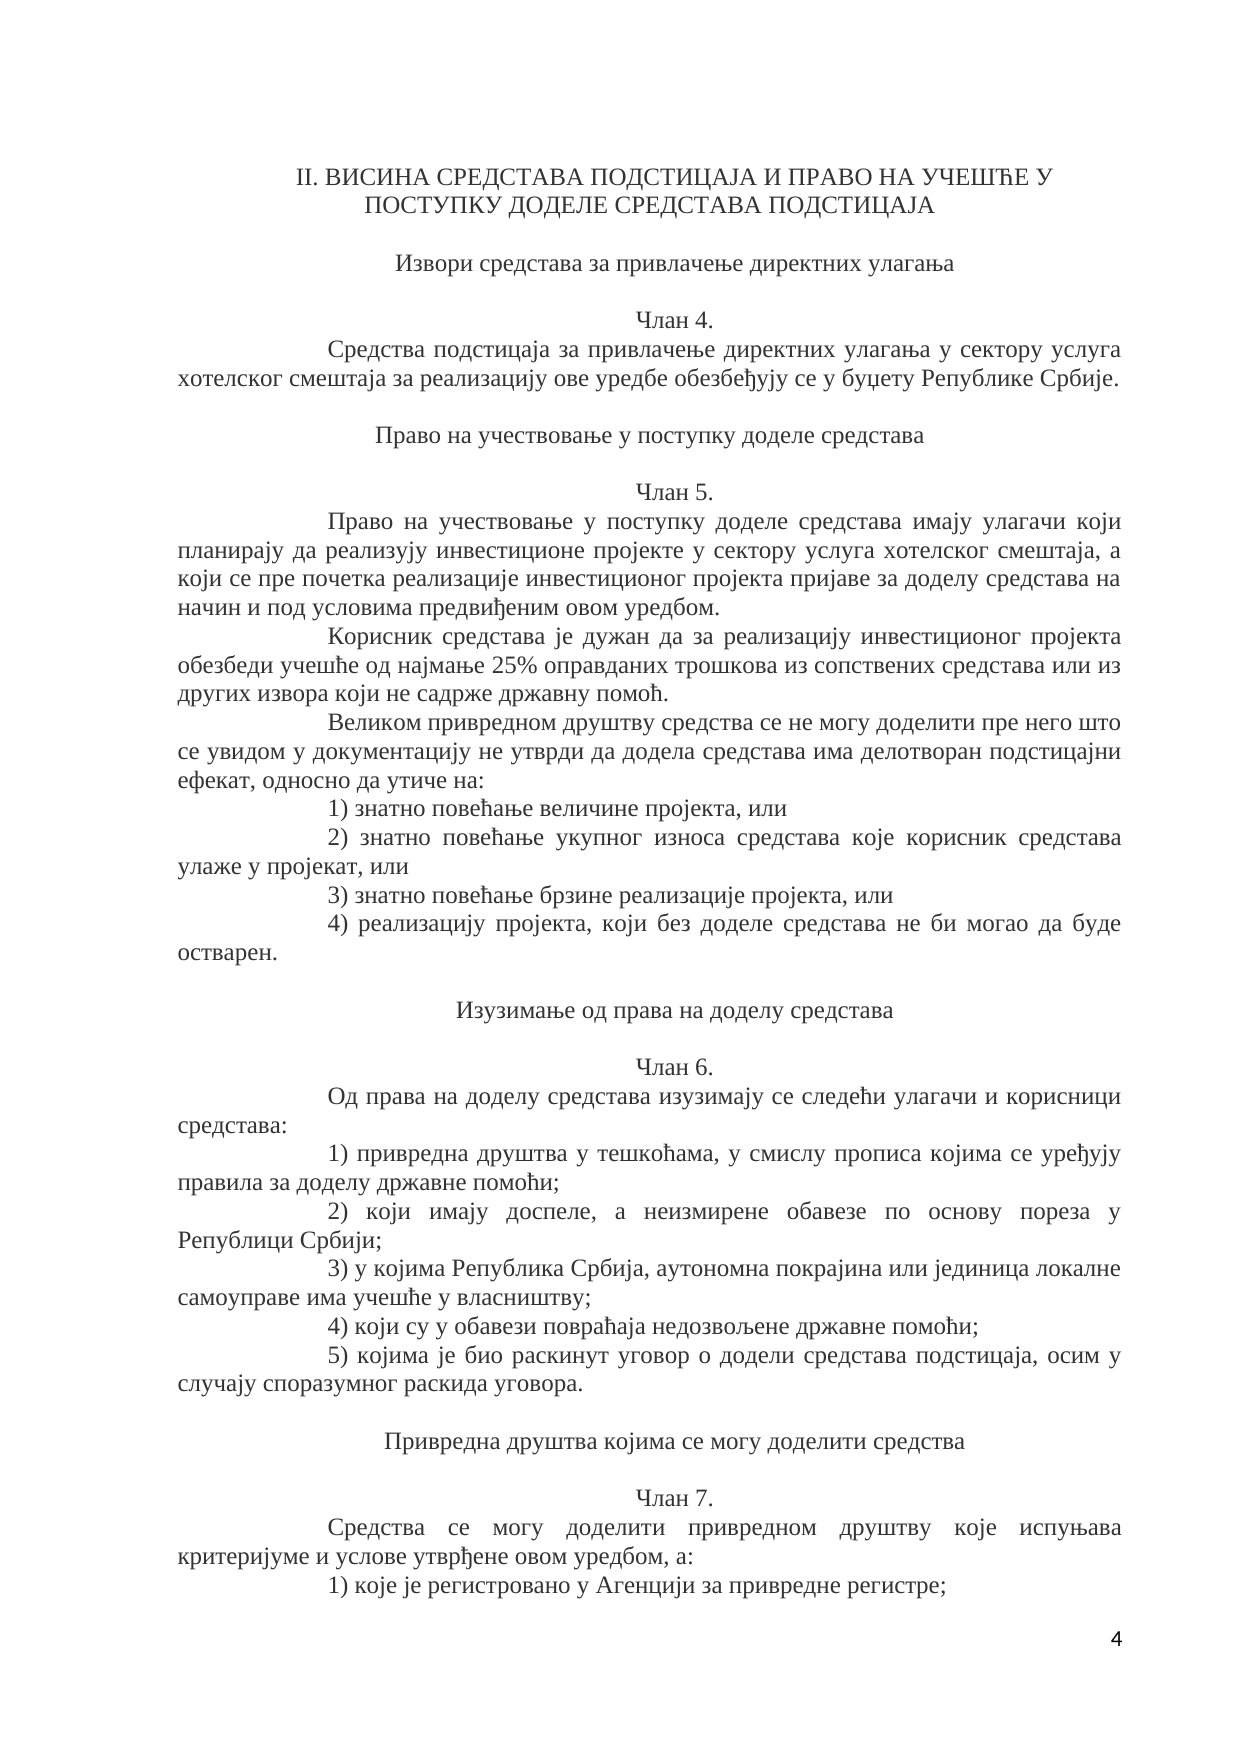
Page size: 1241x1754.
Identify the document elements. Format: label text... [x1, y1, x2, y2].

text 5) којима је био раскинут уговор о додели средстава подстицаја, осим у случају споразумног раскида уговора. [177, 1340, 1122, 1397]
text Члан 5. [177, 477, 1122, 506]
text Средства подстицаја за привлачење директних улагања у сектору услуга хотелског смештаја за реализацију ове уредбе обезбеђују се у буџету Републике Србије. [177, 334, 1122, 392]
text Члан 7. [177, 1483, 1122, 1512]
text Привредна друштва којима се могу доделити средства [177, 1426, 1122, 1455]
text 4) који су у обавези повраћаја недозвољене државне помоћи; [177, 1311, 1122, 1340]
text Средства се могу доделити привредном друштву које испуњава критеријуме и услове утврђене овом уредбом, а: [177, 1512, 1122, 1570]
text 2) знатно повећање укупног износа средстава које корисник средстава улаже у пројекат, или [177, 822, 1122, 880]
text 3) у којима Република Србија, аутономна покрајина или јединица локалне самоуправе има учешће у власништву; [177, 1253, 1122, 1311]
text Изузимање од права на доделу средстава [177, 995, 1122, 1023]
text 1) знатно повећање величине пројекта, или [177, 793, 1122, 822]
text 4) реализацију пројекта, који без доделе средстава не би могао да буде остварен. [177, 908, 1122, 966]
text Извори средстава за привлачење директних улагања [177, 248, 1122, 277]
text Члан 6. [177, 1052, 1122, 1081]
text Великом привредном друштву средства се не могу доделити пре него што се увидом у документацију не утврди да додела средстава има делотворан подстицајни ефекат, односно да утиче на: [177, 707, 1122, 793]
text Право на учествовање у поступку доделе средстава [177, 420, 1122, 448]
text 1) које је регистровано у Агенцији за привредне регистре; [177, 1570, 1122, 1598]
text Право на учествовање у поступку доделе средстава имају улагачи који планирају да реализују инвестиционе пројекте у сектору услугa хотелског смештаја, а који се пре почетка реализације инвестиционог пројекта пријаве за доделу средстава на начин и под условима предвиђеним овом уредбом. [177, 506, 1122, 621]
text Члан 4. [177, 305, 1122, 334]
text II. ВИСИНА СРЕДСТАВА ПОДСТИЦАЈА И ПРАВО НА УЧЕШЋЕ У ПОСТУПКУ ДОДЕЛЕ СРЕДСТАВА ПОДСТИЦАЈА [177, 162, 1122, 219]
text 1) привредна друштва у тешкоћама, у смислу прописа којима се уређују правила за доделу државне помоћи; [177, 1138, 1122, 1196]
text Од права на доделу средстава изузимају се следећи улагачи и корисници средстава: [177, 1081, 1122, 1138]
text Корисник средстава је дужан да за реализацију инвестиционог пројекта обезбеди учешће од најмање 25% оправданих трошкова из сопствених средстава или из других извора који не садрже државну помоћ. [177, 621, 1122, 707]
text 3) знатно повећање брзине реализације пројекта, или [177, 880, 1122, 908]
text 2) који имају доспеле, а неизмирене обавезе по основу пореза у Републици Србији; [177, 1196, 1122, 1253]
